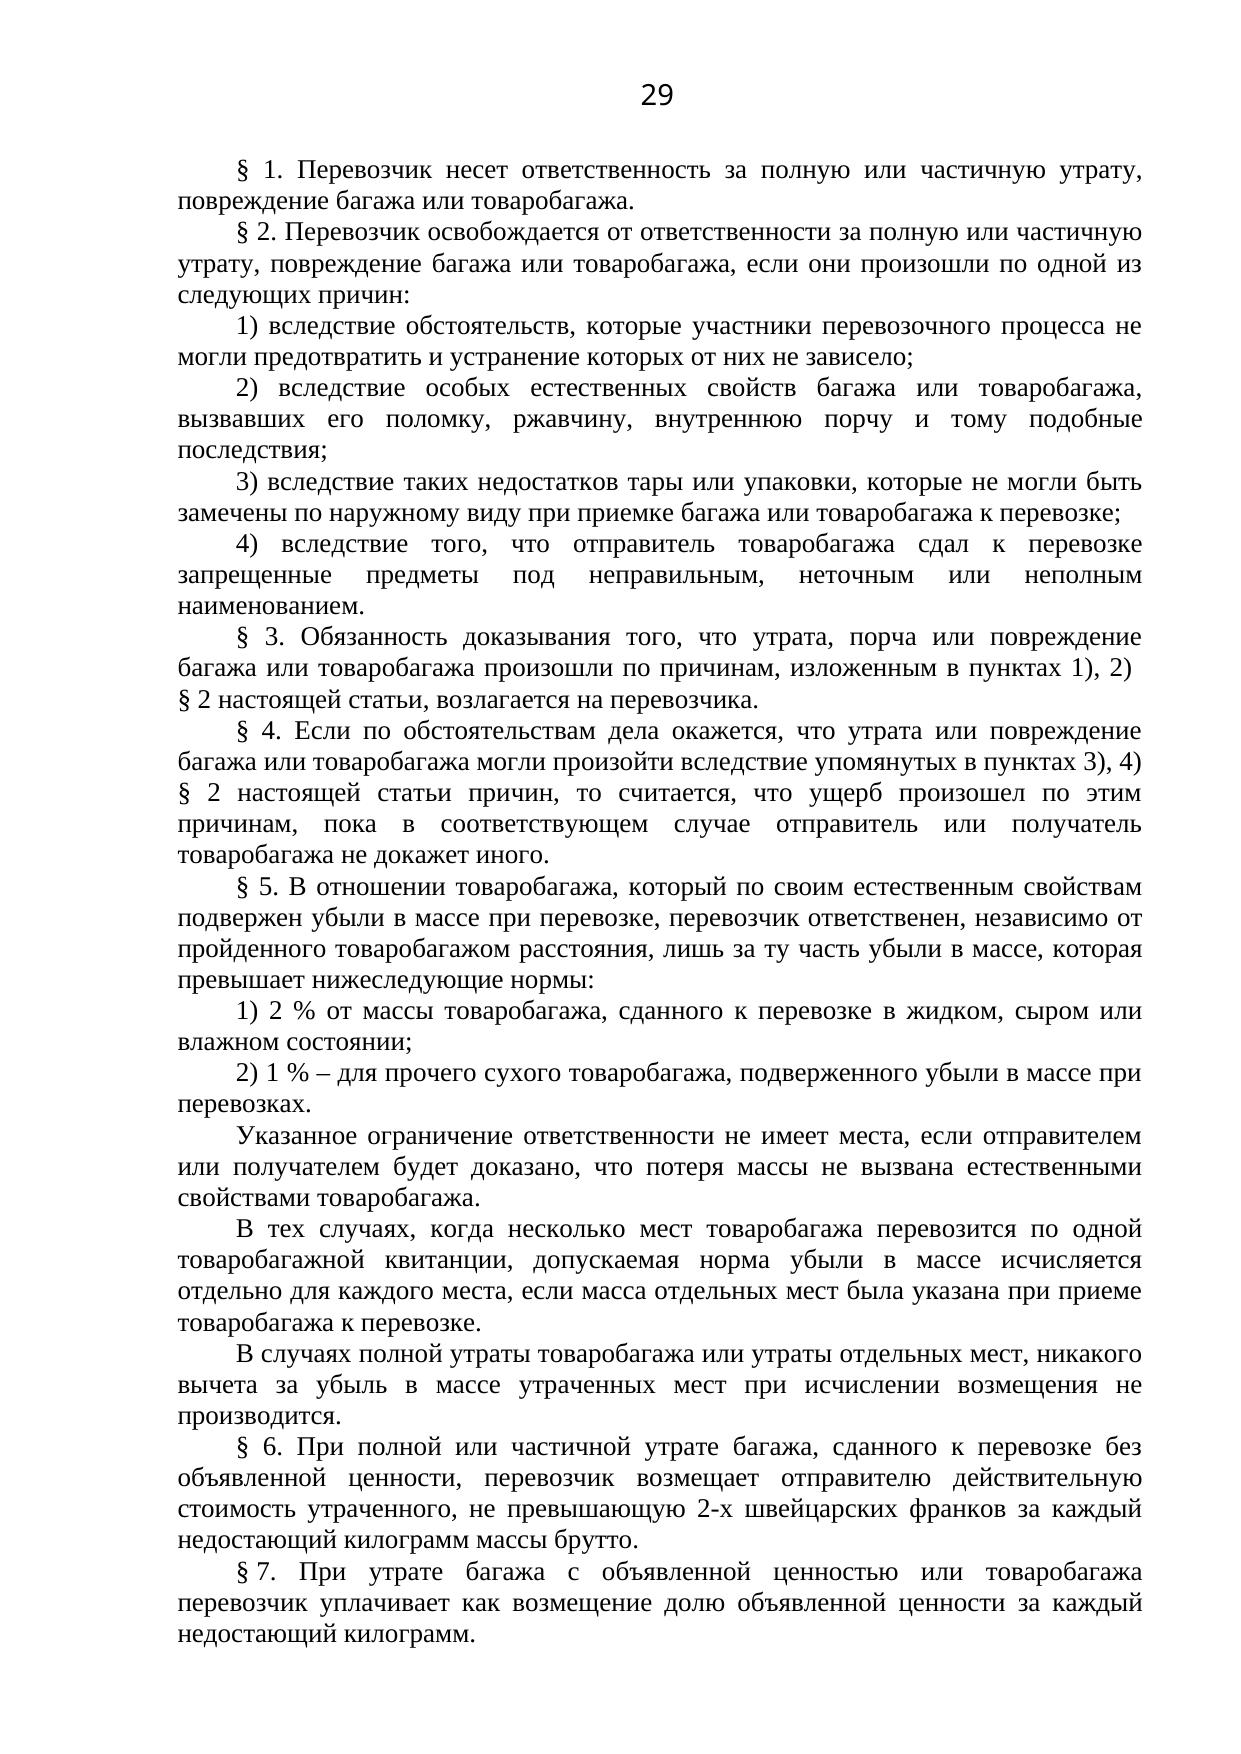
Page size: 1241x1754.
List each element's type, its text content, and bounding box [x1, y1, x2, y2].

text 3) вследствие таких недостатков тары или упаковки, которые не могли быть замечены по наружному виду при приемке багажа или товаробагажа к перевозке; [177, 465, 1143, 527]
text В тех случаях, когда несколько мест товаробагажа перевозится по одной товаробагажной квитанции, допускаемая норма убыли в массе исчисляется отдельно для каждого места, если масса отдельных мест была указана при приеме товаробагажа к перевозке. [177, 1212, 1143, 1337]
text Указанное ограничение ответственности не имеет места, если отправителем или получателем будет доказано, что потеря массы не вызвана естественными свойствами товаробагажа. [177, 1119, 1143, 1212]
text 1) 2 % от массы товаробагажа, сданного к перевозке в жидком, сыром или влажном состоянии; [177, 994, 1143, 1056]
text § 1. Перевозчик несет ответственность за полную или частичную утрату, повреждение багажа или товаробагажа. [177, 153, 1143, 216]
text 4) вследствие того, что отправитель товаробагажа сдал к перевозке запрещенные предметы под неправильным, неточным или неполным наименованием. [177, 527, 1143, 620]
text § 6. При полной или частичной утрате багажа, сданного к перевозке без объявленной ценности, перевозчик возмещает отправителю действительную стоимость утраченного, не превышающую 2-х швейцарских франков за каждый недостающий килограмм массы брутто. [177, 1430, 1143, 1555]
text § 7. При утрате багажа с объявленной ценностью или товаробагажа перевозчик уплачивает как возмещение долю объявленной ценности за каждый недостающий килограмм. [177, 1555, 1143, 1648]
text § 3. Обязанность доказывания того, что утрата, порча или повреждение багажа или товаробагажа произошли по причинам, изложенным в пунктах 1), 2) § 2 настоящей статьи, возлагается на перевозчика. [177, 620, 1143, 714]
text 1) вследствие обстоятельств, которые участники перевозочного процесса не могли предотвратить и устранение которых от них не зависело; [177, 309, 1143, 371]
text § 2. Перевозчик освобождается от ответственности за полную или частичную утрату, повреждение багажа или товаробагажа, если они произошли по одной из следующих причин: [177, 216, 1143, 309]
text 2) 1 % – для прочего сухого товаробагажа, подверженного убыли в массе при перевозках. [177, 1056, 1143, 1119]
text § 5. В отношении товаробагажа, который по своим естественным свойствам подвержен убыли в массе при перевозке, перевозчик ответственен, независимо от пройденного товаробагажом расстояния, лишь за ту часть убыли в массе, которая превышает нижеследующие нормы: [177, 869, 1143, 994]
text 2) вследствие особых естественных свойств багажа или товаробагажа, вызвавших его поломку, ржавчину, внутреннюю порчу и тому подобные последствия; [177, 371, 1143, 465]
text В случаях полной утраты товаробагажа или утраты отдельных мест, никакого вычета за убыль в массе утраченных мест при исчислении возмещения не производится. [177, 1337, 1143, 1430]
text § 4. Если по обстоятельствам дела окажется, что утрата или повреждение багажа или товаробагажа могли произойти вследствие упомянутых в пунктах 3), 4) § 2 настоящей статьи причин, то считается, что ущерб произошел по этим причинам, пока в соответствующем случае отправитель или получатель товаробагажа не докажет иного. [177, 714, 1143, 869]
